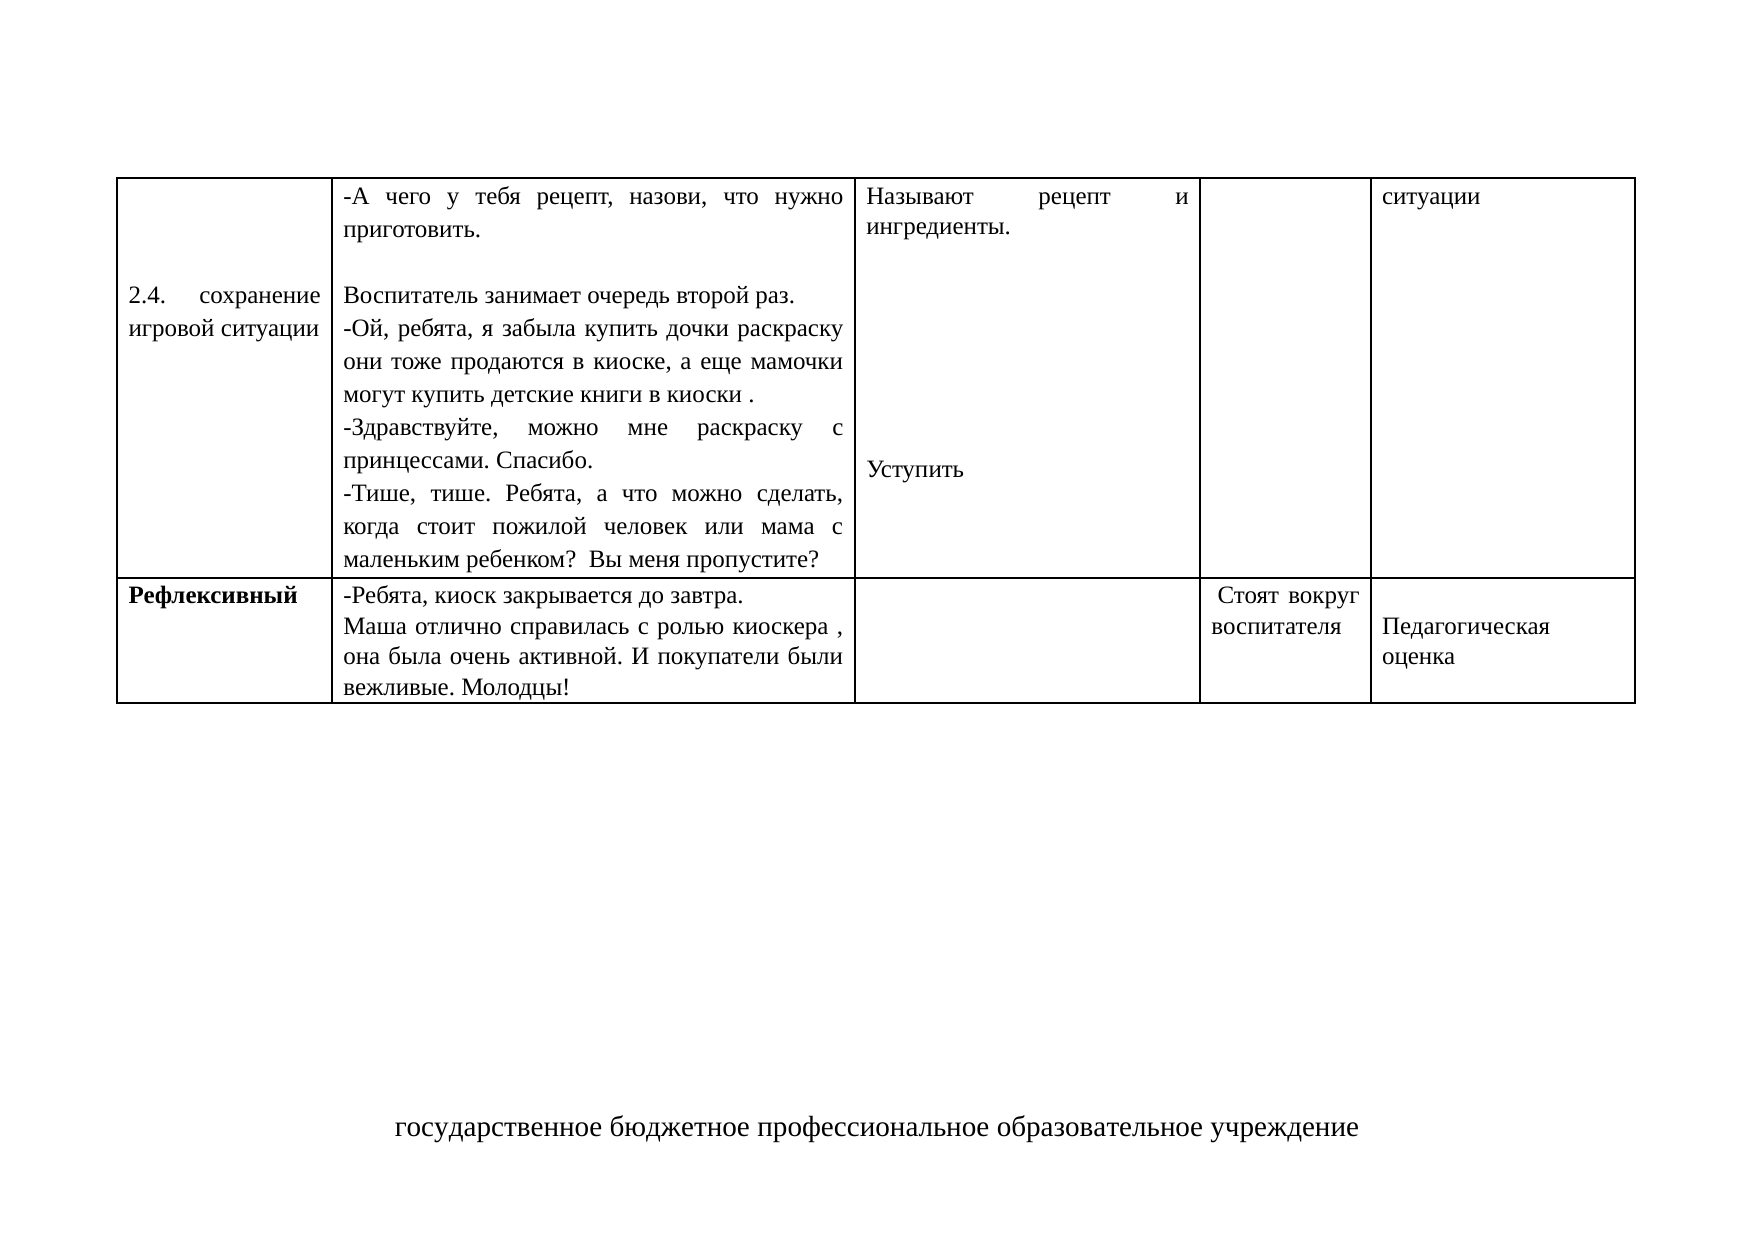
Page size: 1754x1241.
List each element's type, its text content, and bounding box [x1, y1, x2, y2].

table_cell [856, 179, 1199, 577]
table_cell Рефлексивный [118, 579, 331, 702]
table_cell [118, 179, 331, 577]
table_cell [333, 179, 854, 577]
text государственное бюджетное профессиональное образовательное учреждение [118, 1109, 1636, 1143]
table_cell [1372, 179, 1634, 577]
table_cell [856, 579, 1199, 702]
table_cell Педагогическая оценка [1372, 579, 1634, 702]
table_cell Стоят вокруг воспитателя [1201, 579, 1370, 702]
table_cell -Ребята, киоск закрывается до завтра. Маша отлично справилась с ролью киоскера , она была очень активной. И покупатели были вежливые. Молодцы! [333, 579, 854, 702]
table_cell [1201, 179, 1370, 577]
